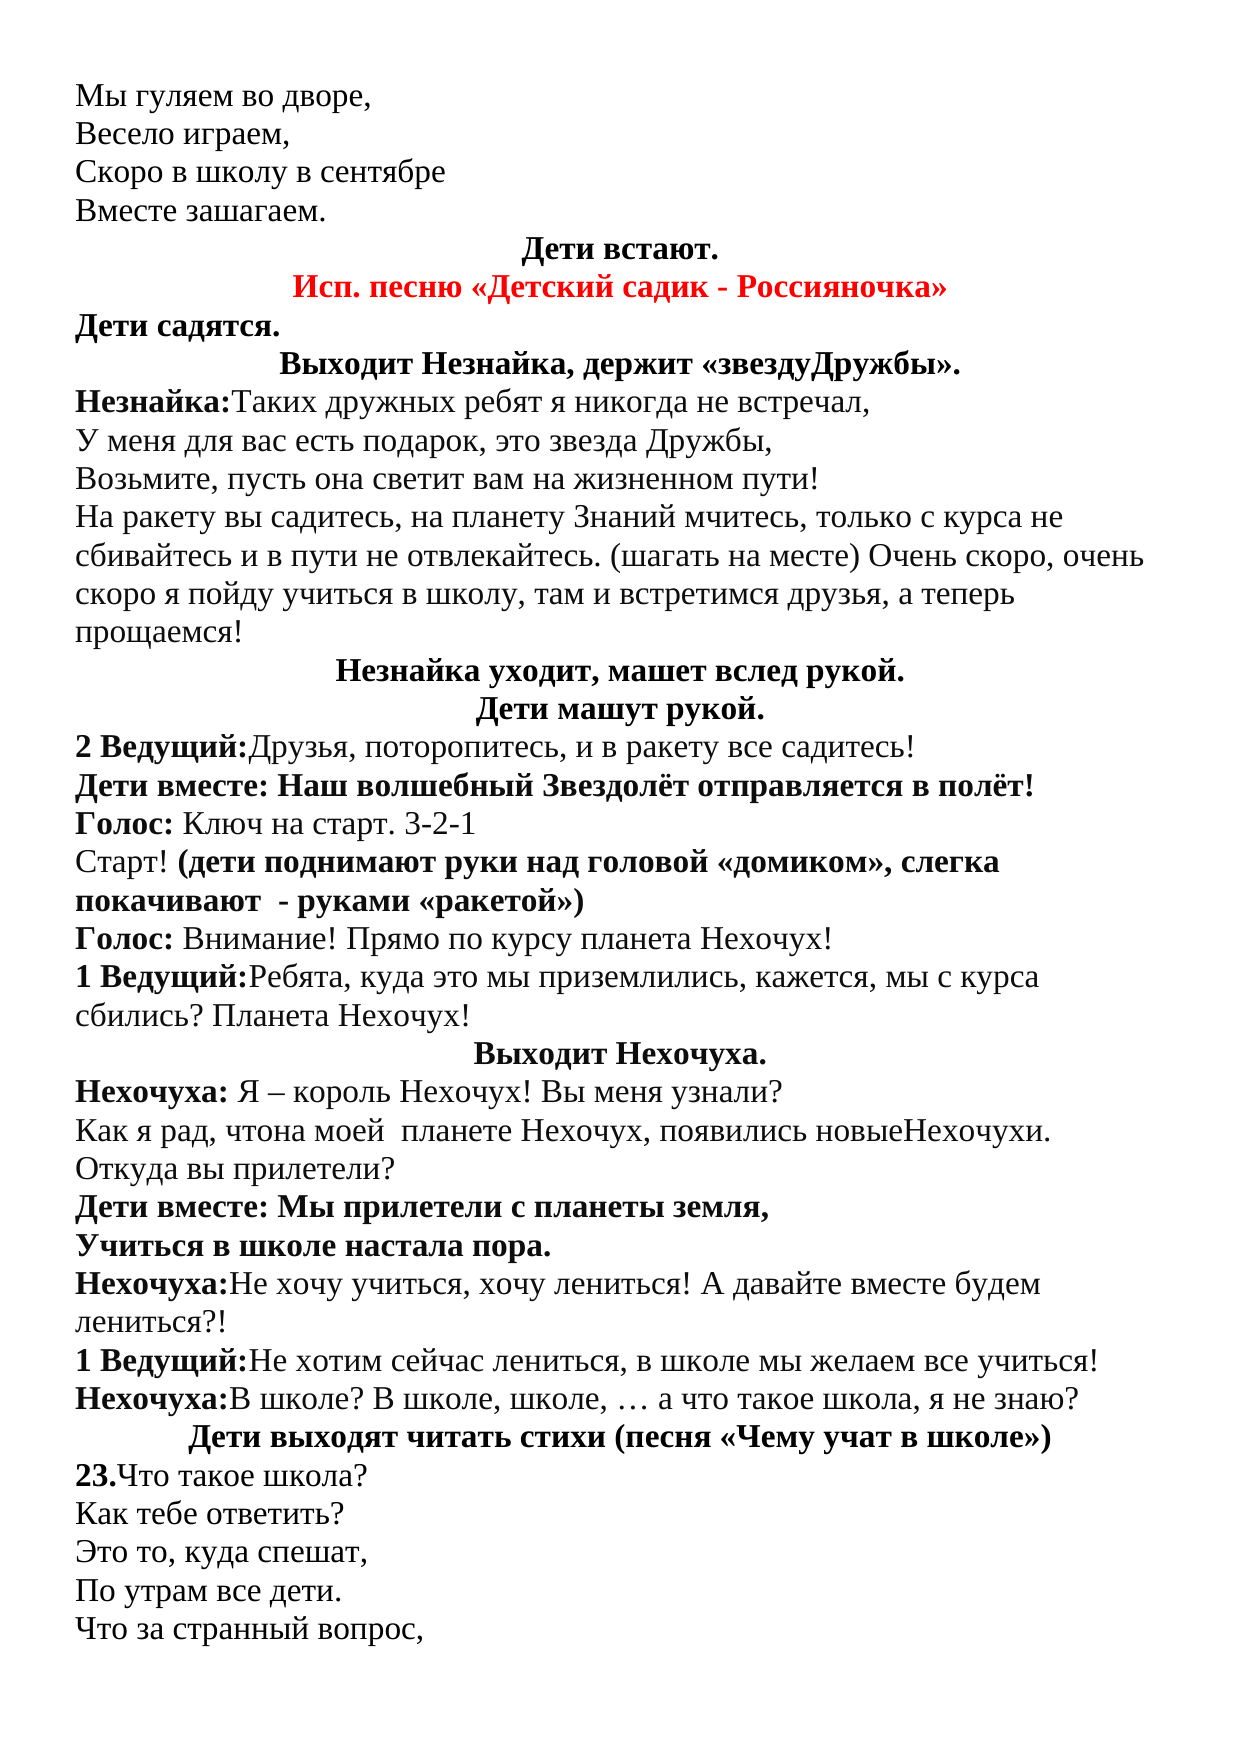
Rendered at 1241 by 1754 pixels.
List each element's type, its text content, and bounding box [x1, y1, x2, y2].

text 1 Ведущий:Не хотим сейчас лениться, в школе мы желаем все учиться! [75, 1340, 1165, 1378]
text Старт! (дети поднимают руки над головой «домиком», слегка покачивают - руками «ракетой») [75, 842, 1165, 918]
text У меня для вас есть подарок, это звезда Дружбы, [75, 420, 1165, 458]
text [75, 1455, 1165, 1647]
text Нехочуха: Я – король Нехочух! Вы меня узнали? [75, 1072, 1165, 1110]
text Нехочуха:Не хочу учиться, хочу лениться! А давайте вместе будем лениться?! [75, 1263, 1165, 1340]
text Дети вместе: Наш волшебный Звездолёт отправляется в полёт! [75, 765, 1165, 803]
text Голос: Ключ на старт. 3-2-1 [75, 803, 1165, 842]
text Дети встают. [75, 228, 1165, 267]
text На ракету вы садитесь, на планету Знаний мчитесь, только с курса не сбивайтесь и в пути не отвлекайтесь. (шагать на месте) Очень скоро, очень скоро я пойду учиться в школу, там и встретимся друзья, а теперь прощаемся! [75, 497, 1165, 650]
text Откуда вы прилетели? [75, 1148, 1165, 1187]
text Учиться в школе настала пора. [75, 1225, 1165, 1263]
text 2 Ведущий:Друзья, поторопитесь, и в ракету все садитесь! [75, 727, 1165, 765]
text Дети выходят читать стихи (песня «Чему учат в школе») [75, 1417, 1165, 1455]
text Возьмите, пусть она светит вам на жизненном пути! [75, 458, 1165, 497]
text Голос: Внимание! Прямо по курсу планета Нехочух! [75, 918, 1165, 957]
text Дети садятся. [75, 305, 1165, 343]
text Дети вместе: Мы прилетели с планеты земля, [75, 1187, 1165, 1225]
text Дети машут рукой. [75, 688, 1165, 727]
text 1 Ведущий:Ребята, куда это мы приземлились, кажется, мы с курса сбились? Планета Нехочух! [75, 957, 1165, 1033]
text Незнайка уходит, машет вслед рукой. [75, 650, 1165, 688]
text Выходит Незнайка, держит «звездуДружбы». [75, 343, 1165, 382]
text Нехочуха:В школе? В школе, школе, … а что такое школа, я не знаю? [75, 1378, 1165, 1417]
text Незнайка:Таких дружных ребят я никогда не встречал, [75, 382, 1165, 420]
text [75, 75, 1165, 228]
text Выходит Нехочуха. [75, 1033, 1165, 1072]
text Как я рад, чтона моей планете Нехочух, появились новыеНехочухи. [75, 1110, 1165, 1148]
text Исп. песню «Детский садик - Россияночка» [75, 267, 1165, 305]
